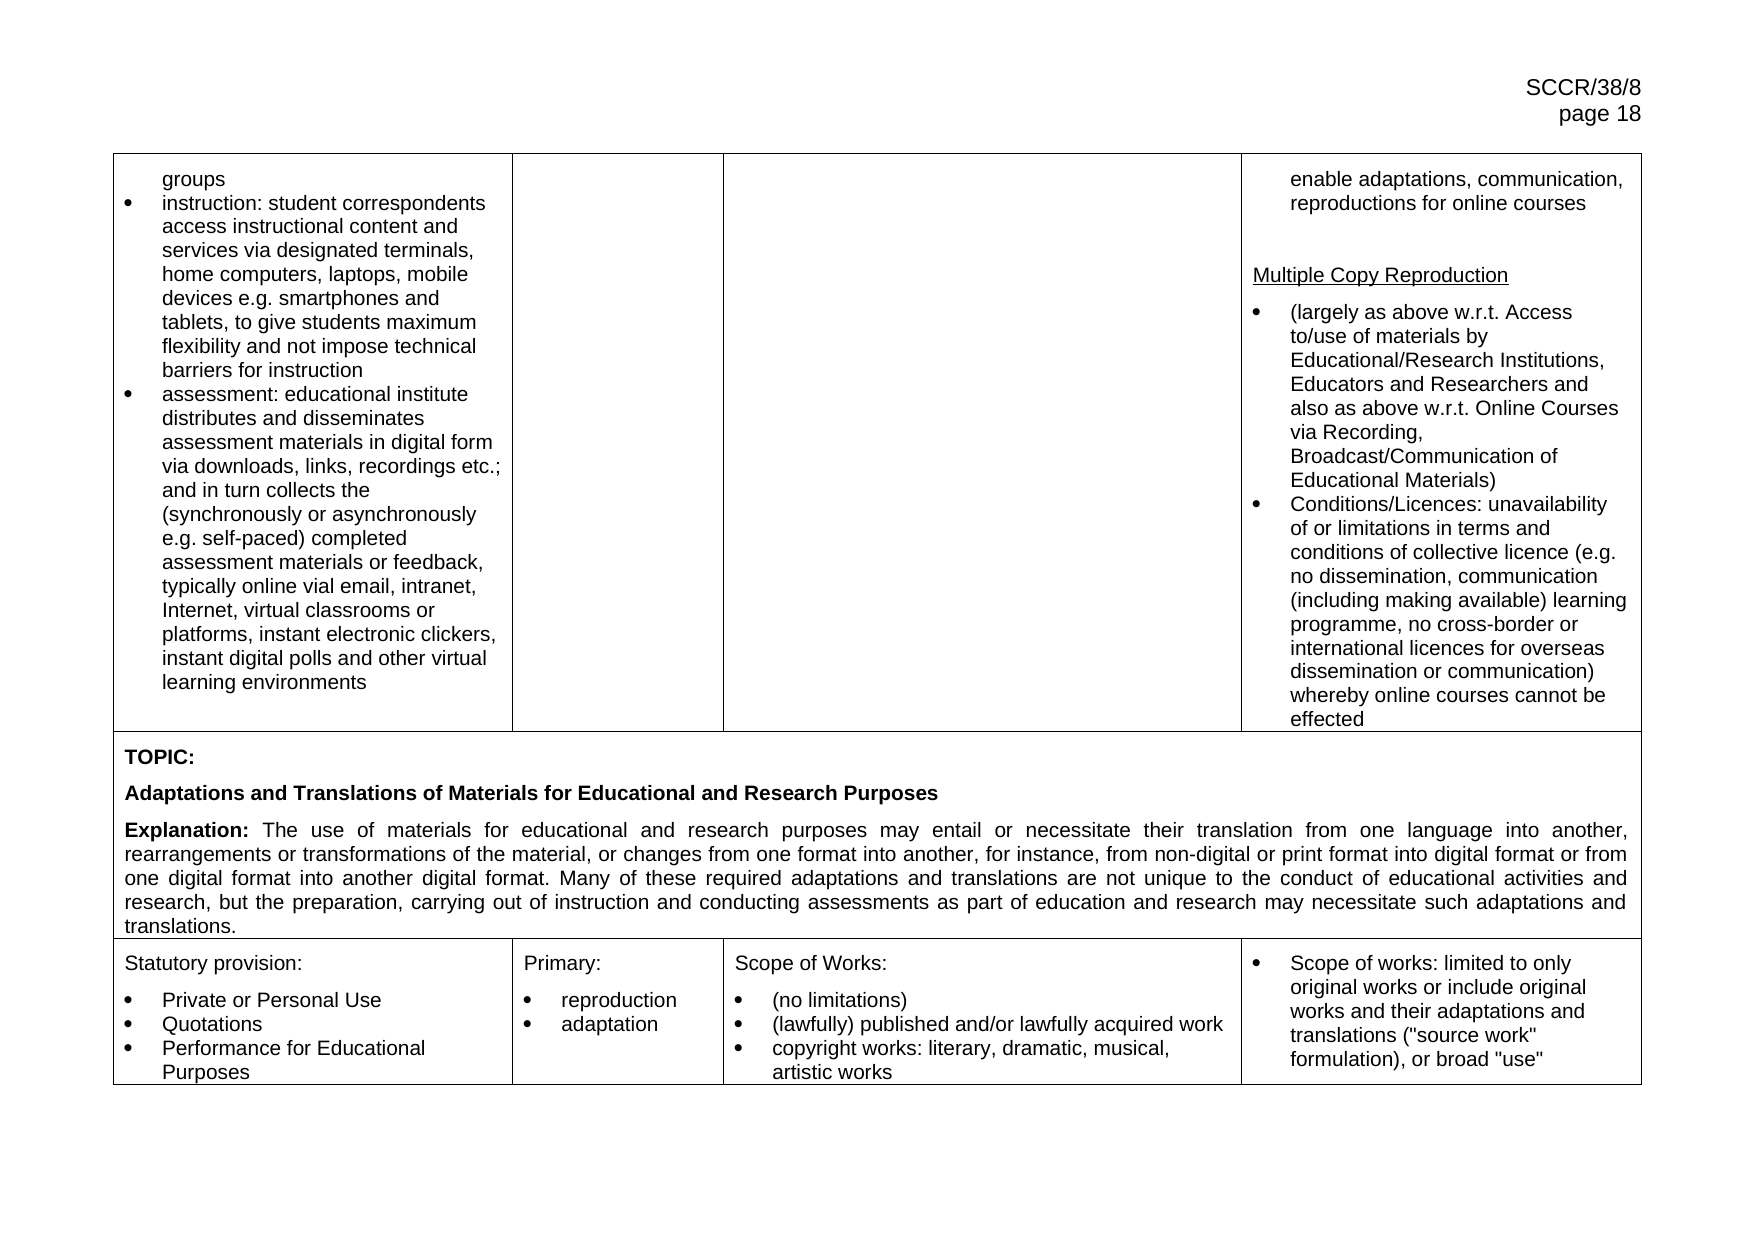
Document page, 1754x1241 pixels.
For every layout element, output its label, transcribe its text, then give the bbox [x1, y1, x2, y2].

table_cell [1242, 154, 1641, 731]
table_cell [114, 154, 512, 731]
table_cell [513, 939, 723, 1083]
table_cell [1242, 939, 1641, 1083]
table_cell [114, 939, 512, 1083]
table_cell TOPIC: Adaptations and Translations of Materials for Educational and Research Purposes Explanation: The use of materials for educational and research purposes may entail or necessitate their translation from one language into another, rearrangements or transformations of the material, or changes from one format into another, for instance, from non-digital or print format into digital format or from one digital format into another digital format. Many of these required adaptations and translations are not unique to the conduct of educational activities and research, but the preparation, carrying out of instruction and conducting assessments as part of education and research may necessitate such adaptations and translations. [114, 732, 1641, 937]
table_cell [724, 939, 1241, 1083]
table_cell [724, 154, 1241, 731]
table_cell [513, 154, 723, 731]
